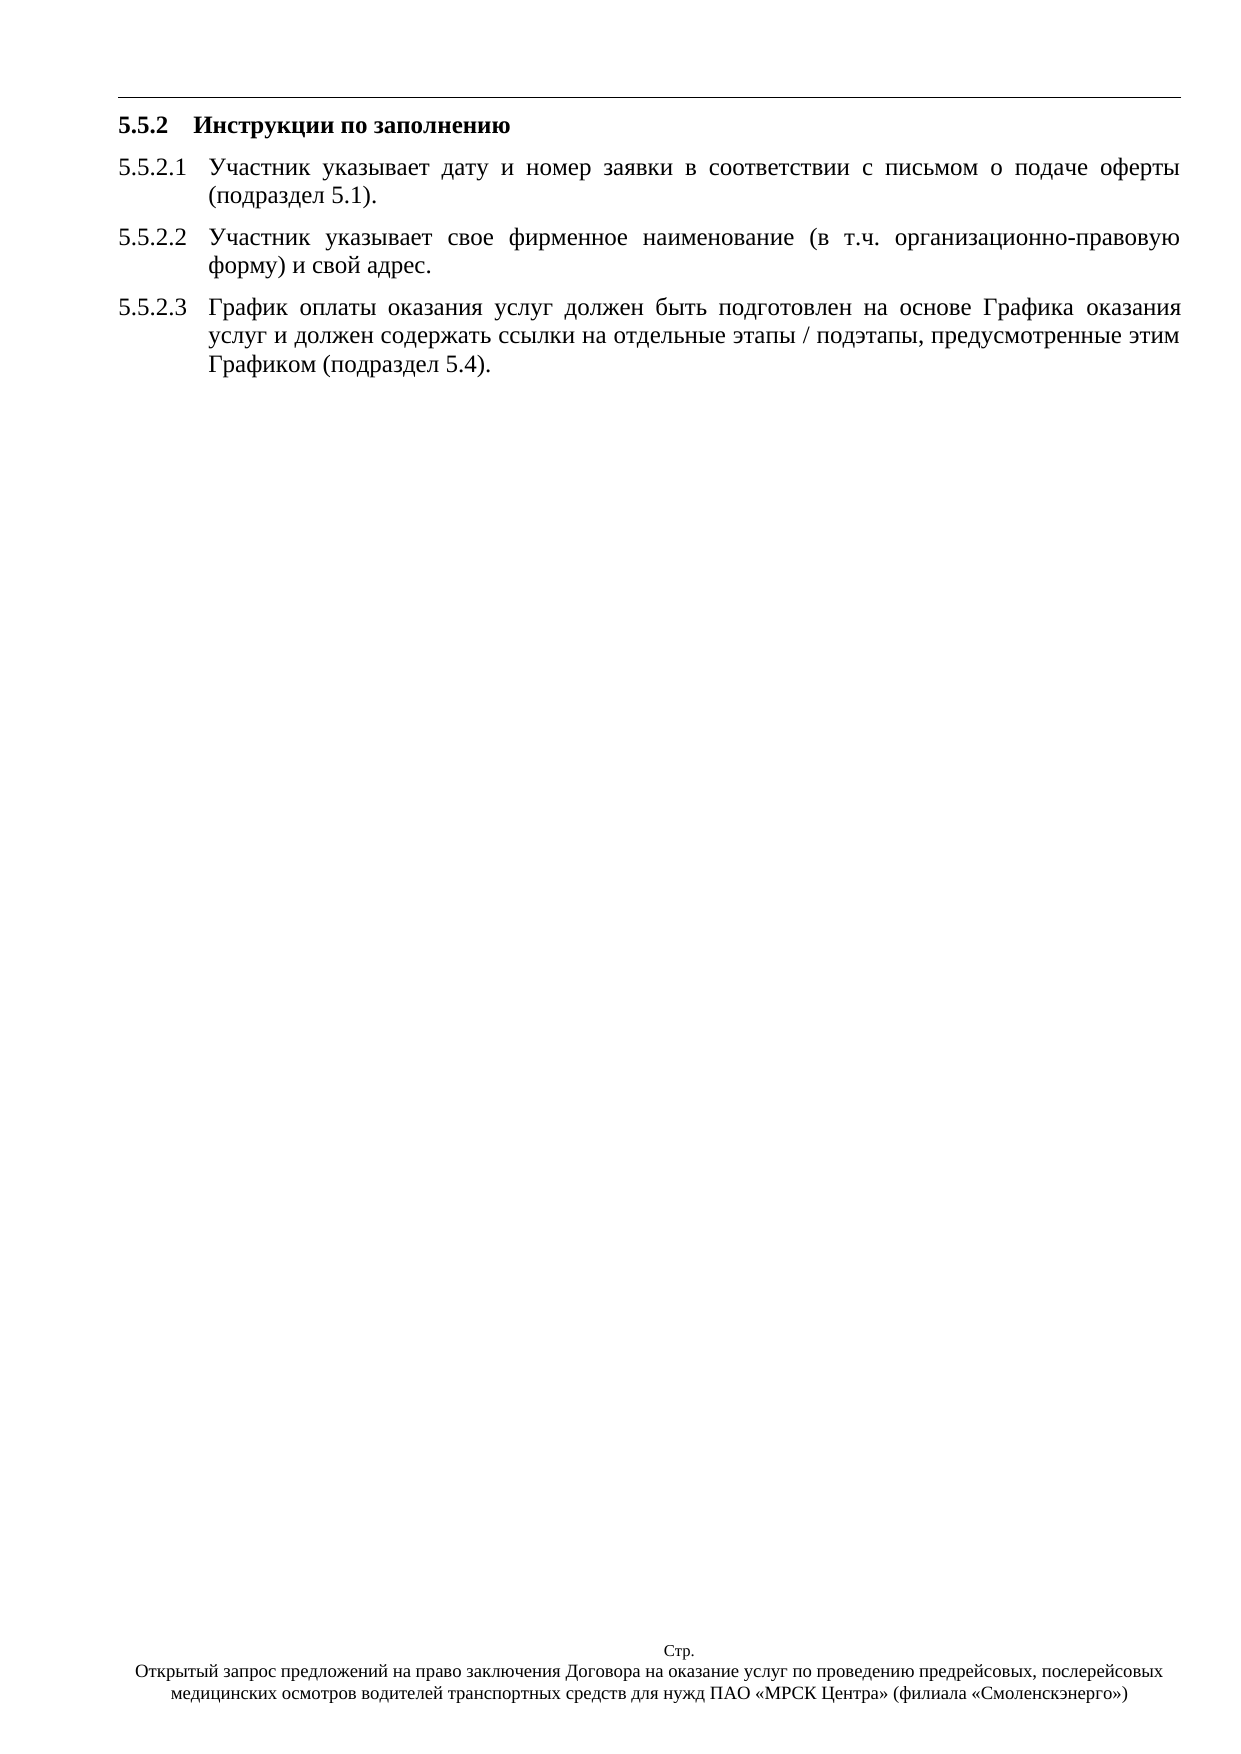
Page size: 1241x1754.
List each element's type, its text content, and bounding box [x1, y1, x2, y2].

list Участник указывает свое фирменное наименование (в т.ч. организационно-правовую форму) и свой адрес. [118, 222, 1181, 279]
list График оплаты оказания услуг должен быть подготовлен на основе Графика оказания услуг и должен содержать ссылки на отдельные этапы / подэтапы, предусмотренные этим Графиком (подраздел 5.4). [118, 292, 1181, 378]
subtitle Инструкции по заполнению [118, 111, 1181, 139]
list Участник указывает дату и номер заявки в соответствии с письмом о подаче оферты (подраздел 5.1). [118, 152, 1181, 209]
